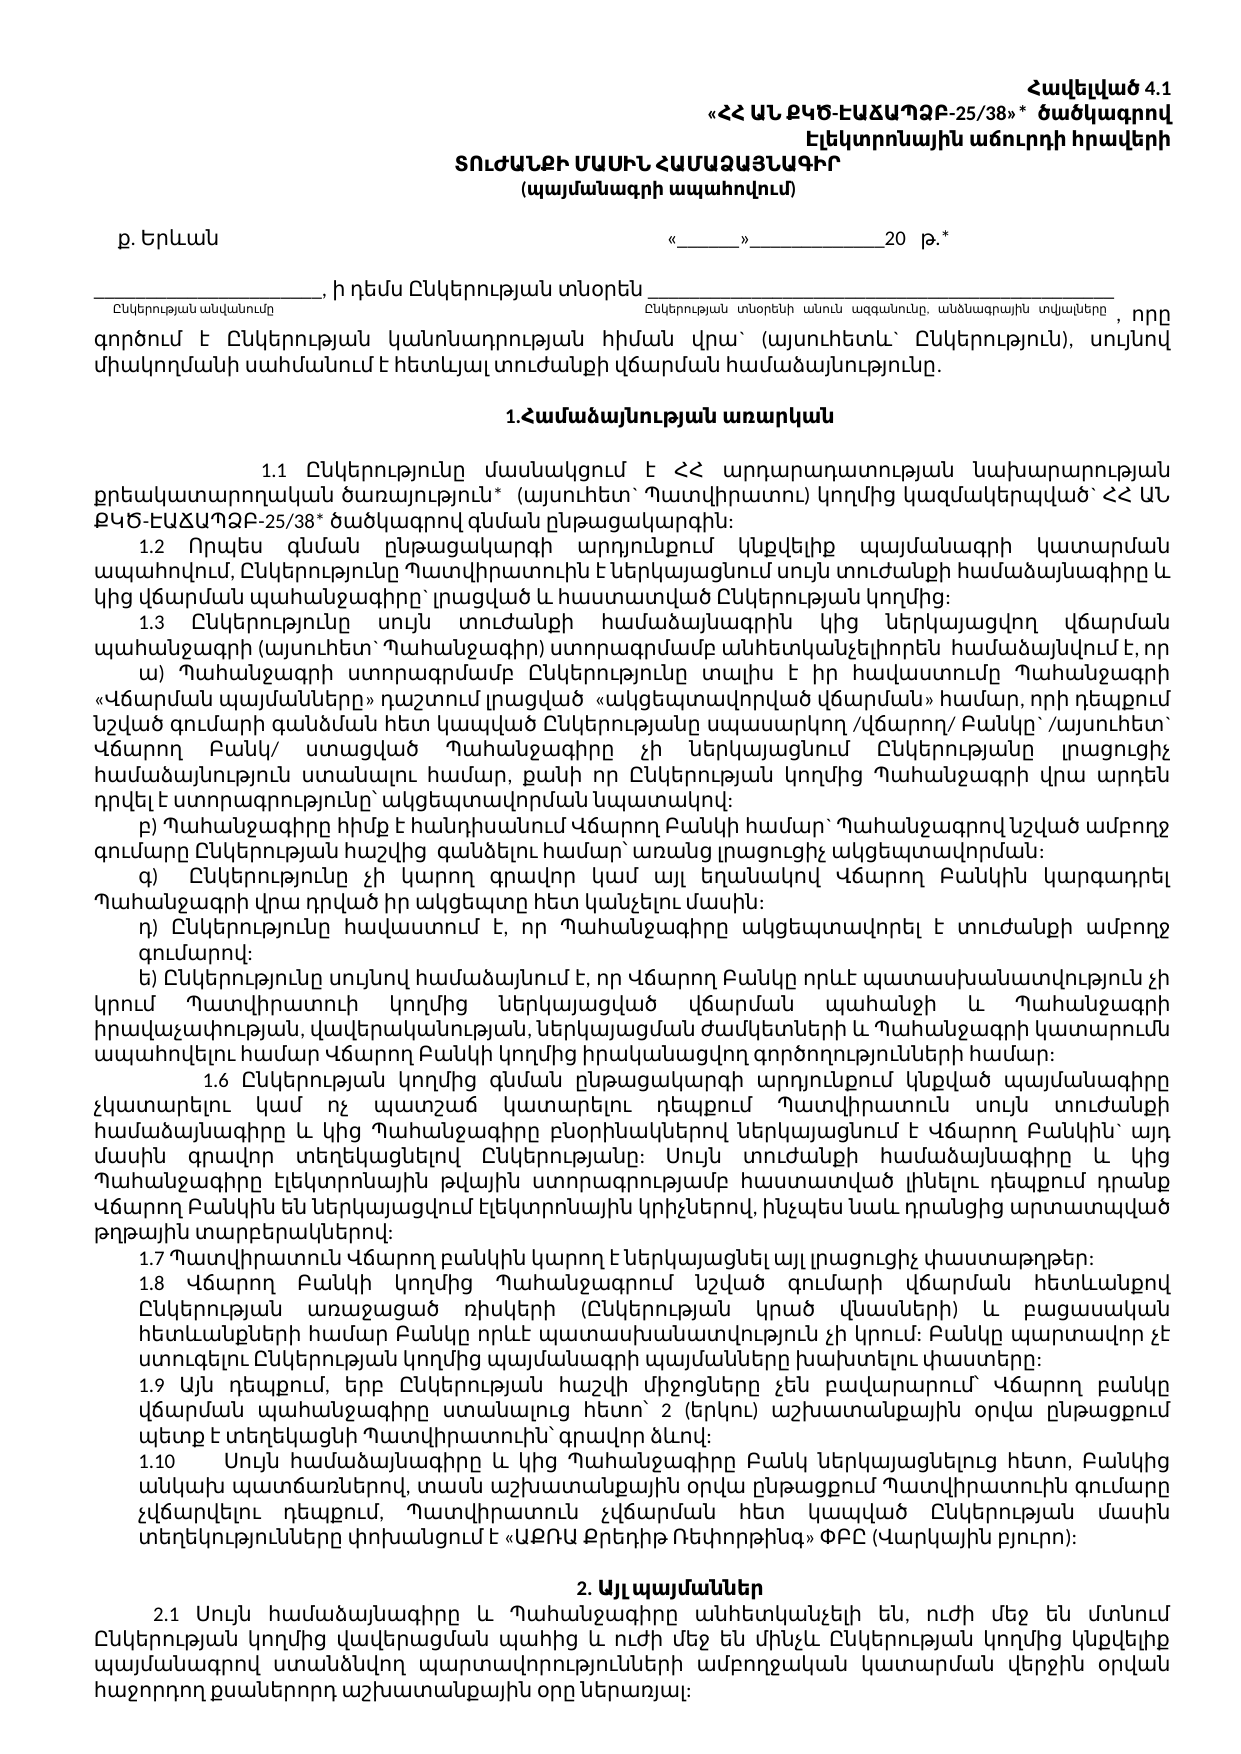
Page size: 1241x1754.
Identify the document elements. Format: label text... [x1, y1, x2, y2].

text ե) Ընկերությունը սույնով համաձայնում է, որ Վճարող Բանկը որևէ պատասխանատվություն չի կրում Պատվիրատուի կողմից ներկայացված վճարման պահանջի և Պահանջագրի իրավաչափության, վավերականության, ներկայացման ժամկետների և Պահանջագրի կատարումն ապահովելու համար Վճարող Բանկի կողմից իրականացվող գործողությունների համար: [94, 965, 1171, 1067]
text ______________________, ի դեմս Ընկերության տնօրեն _____________________________________________ [94, 276, 1171, 301]
text 1.8 Վճարող Բանկի կողմից Պահանջագրում նշված գումարի վճարման հետևանքով Ընկերության առաջացած ռիսկերի (Ընկերության կրած վնասների) և բացասական հետևանքների համար Բանկը որևէ պատասխանատվություն չի կրում: Բանկը պարտավոր չէ ստուգելու Ընկերության կողմից պայմանագրի պայմանները խախտելու փաստերը: [138, 1270, 1171, 1372]
text Ընկերության անվանումը Ընկերության տնօրենի անուն ազգանունը, անձնագրային տվյալները , որը գործում է Ընկերության կանոնադրության հիման վրա` (այսուհետև` Ընկերություն), սույնով միակողմանի սահմանում է հետևյալ տուժանքի վճարման համաձայնությունը. [94, 301, 1171, 377]
text 1.1 Ընկերությունը մասնակցում է ՀՀ արդարադատության նախարարության քրեակատարողական ծառայություն* (այսուհետ` Պատվիրատու) կողմից կազմակերպված` ՀՀ ԱՆ ՔԿԾ-ԷԱՃԱՊՁԲ-25/38* ծածկագրով գնման ընթացակարգին: [94, 457, 1171, 533]
text Հավելված 4.1 [94, 75, 1171, 100]
text 1.10 Սույն համաձայնագիրը և կից Պահանջագիրը Բանկ ներկայացնելուց հետո, Բանկից անկախ պատճառներով, տասն աշխատանքային օրվա ընթացքում Պատվիրատուին գումարը չվճարվելու դեպքում, Պատվիրատուն չվճարման հետ կապված Ընկերության մասին տեղեկությունները փոխանցում է «ԱՔՌԱ Քրեդիթ Ռեփորթինգ» ՓԲԸ (Վարկային բյուրո): [138, 1448, 1171, 1550]
text գ) Ընկերությունը չի կարող գրավոր կամ այլ եղանակով Վճարող Բանկին կարգադրել Պահանջագրի վրա դրված իր ակցեպտը հետ կանչելու մասին: [94, 864, 1171, 914]
text դ) Ընկերությունը հավաստում է, որ Պահանջագիրը ակցեպտավորել է տուժանքի ամբողջ գումարով: [138, 914, 1171, 965]
text 1.3 Ընկերությունը սույն տուժանքի համաձայնագրին կից ներկայացվող վճարման պահանջագրի (այսուհետ` Պահանջագիր) ստորագրմամբ անհետկանչելիորեն համաձայնվում է, որ [94, 609, 1171, 660]
text ք. Երևան «______»_____________20 թ.* [94, 225, 1171, 250]
text 1.7 Պատվիրատուն Վճարող բանկին կարող է ներկայացնել այլ լրացուցիչ փաստաթղթեր: [138, 1245, 1171, 1270]
text «ՀՀ ԱՆ ՔԿԾ-ԷԱՃԱՊՁԲ-25/38»* ծածկագրով [94, 100, 1171, 126]
text 1.2 Որպես գնման ընթացակարգի արդյունքում կնքվելիք պայմանագրի կատարման ապահովում, Ընկերությունը Պատվիրատուին է ներկայացնում սույն տուժանքի համաձայնագիրը և կից վճարման պահանջագիրը` լրացված և հաստատված Ընկերության կողմից: [94, 533, 1171, 609]
text 2.1 Սույն համաձայնագիրը և Պահանջագիրը անհետկանչելի են, ուժի մեջ են մտնում Ընկերության կողմից վավերացման պահից և ուժի մեջ են մինչև Ընկերության կողմից կնքվելիք պայմանագրով ստանձնվող պարտավորությունների ամբողջական կատարման վերջին օրվան հաջորդող քսաներորդ աշխատանքային օրը ներառյալ: [94, 1601, 1171, 1702]
text 1.9 Այն դեպքում, երբ Ընկերության հաշվի միջոցները չեն բավարարում՝ Վճարող բանկը վճարման պահանջագիրը ստանալուց հետո՝ 2 (երկու) աշխատանքային օրվա ընթացքում պետք է տեղեկացնի Պատվիրատուին՝ գրավոր ձևով: [138, 1372, 1171, 1448]
text (պայմանագրի ապահովում) [94, 177, 1171, 199]
text Էլեկտրոնային աճուրդի հրավերի [94, 126, 1171, 151]
text ա) Պահանջագրի ստորագրմամբ Ընկերությունը տալիս է իր հավաստումը Պահանջագրի «Վճարման պայմանները» դաշտում լրացված «ակցեպտավորված վճարման» համար, որի դեպքում նշված գումարի գանձման հետ կապված Ընկերությանը սպասարկող /վճարող/ Բանկը` /այսուհետ` Վճարող Բանկ/ ստացված Պահանջագիրը չի ներկայացնում Ընկերությանը լրացուցիչ համաձայնություն ստանալու համար, քանի որ Ընկերության կողմից Պահանջագրի վրա արդեն դրվել է ստորագրությունը՝ ակցեպտավորման նպատակով: [94, 660, 1171, 813]
text 2. Այլ պայմաններ [169, 1575, 1171, 1601]
text 1.6 Ընկերության կողմից գնման ընթացակարգի արդյունքում կնքված պայմանագիրը չկատարելու կամ ոչ պատշաճ կատարելու դեպքում Պատվիրատուն սույն տուժանքի համաձայնագիրը և կից Պահանջագիրը բնօրինակներով ներկայացնում է Վճարող Բանկին` այդ մասին գրավոր տեղեկացնելով Ընկերությանը: Սույն տուժանքի համաձայնագիրը և կից Պահանջագիրը էլեկտրոնային թվային ստորագրությամբ հաստատված լինելու դեպքում դրանք Վճարող Բանկին են ներկայացվում էլեկտրոնային կրիչներով, ինչպես նաև դրանցից արտատպված թղթային տարբերակներով: [94, 1067, 1171, 1245]
text ՏՈւԺԱՆՔԻ ՄԱՍԻՆ ՀԱՄԱՁԱՅՆԱԳԻՐ [94, 151, 1171, 177]
text 1.Համաձայնության առարկան [169, 403, 1171, 428]
text բ) Պահանջագիրը հիմք է հանդիսանում Վճարող Բանկի համար` Պահանջագրով նշված ամբողջ գումարը Ընկերության հաշվից գանձելու համար՝ առանց լրացուցիչ ակցեպտավորման: [94, 813, 1171, 864]
